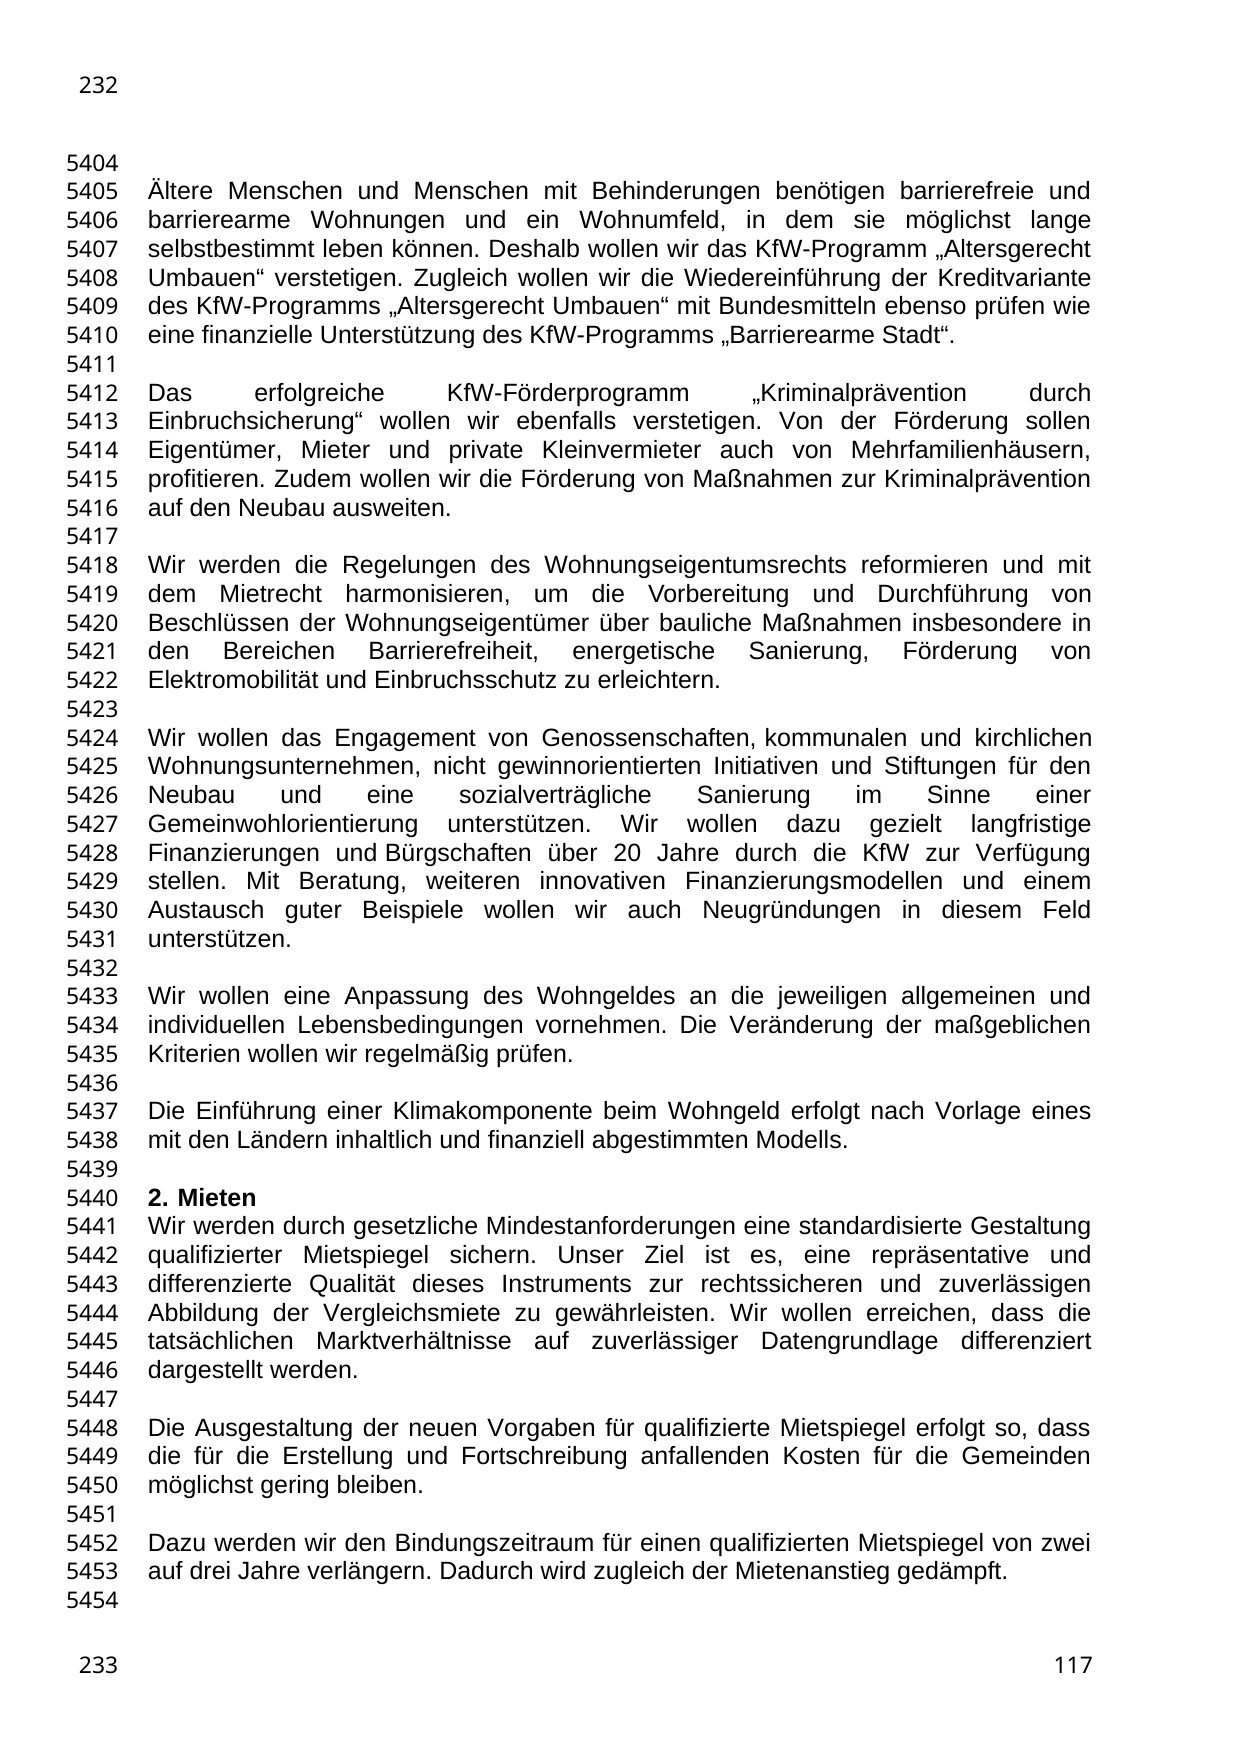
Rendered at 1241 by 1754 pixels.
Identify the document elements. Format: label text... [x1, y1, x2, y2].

text Wir wollen das Engagement von Genossenschaften, kommunalen und kirchlichen Wohnungsunternehmen, nicht gewinnorientierten Initiativen und Stiftungen für den Neubau und eine sozialverträgliche Sanierung im Sinne einer Gemeinwohlorientierung unterstützen. Wir wollen dazu gezielt langfristige Finanzierungen und Bürgschaften über 20 Jahre durch die KfW zur Verfügung stellen. Mit Beratung, weiteren innovativen Finanzierungsmodellen und einem Austausch guter Beispiele wollen wir auch Neugründungen in diesem Feld unterstützen. [148, 723, 1093, 953]
text Ältere Menschen und Menschen mit Behinderungen benötigen barrierefreie und barrierearme Wohnungen und ein Wohnumfeld, in dem sie möglichst lange selbstbestimmt leben können. Deshalb wollen wir das KfW-Programm „Altersgerecht Umbauen“ verstetigen. Zugleich wollen wir die Wiedereinführung der Kreditvariante des KfW-Programms „Altersgerecht Umbauen“ mit Bundesmitteln ebenso prüfen wie eine finanzielle Unterstützung des KfW-Programms „Barrierearme Stadt“. [148, 176, 1093, 349]
text Die Einführung einer Klimakomponente beim Wohngeld erfolgt nach Vorlage eines mit den Ländern inhaltlich und finanziell abgestimmten Modells. [148, 1096, 1093, 1154]
subtitle Mieten [148, 1183, 1093, 1211]
text Wir werden durch gesetzliche Mindestanforderungen eine standardisierte Gestaltung qualifizierter Mietspiegel sichern. Unser Ziel ist es, eine repräsentative und differenzierte Qualität dieses Instruments zur rechtssicheren und zuverlässigen Abbildung der Vergleichsmiete zu gewährleisten. Wir wollen erreichen, dass die tatsächlichen Marktverhältnisse auf zuverlässiger Datengrundlage differenziert dargestellt werden. [148, 1211, 1093, 1384]
text Wir wollen eine Anpassung des Wohngeldes an die jeweiligen allgemeinen und individuellen Lebensbedingungen vornehmen. Die Veränderung der maßgeblichen Kriterien wollen wir regelmäßig prüfen. [148, 981, 1093, 1068]
text Wir werden die Regelungen des Wohnungseigentumsrechts reformieren und mit dem Mietrecht harmonisieren, um die Vorbereitung und Durchführung von Beschlüssen der Wohnungseigentümer über bauliche Maßnahmen insbesondere in den Bereichen Barrierefreiheit, energetische Sanierung, Förderung von Elektromobilität und Einbruchsschutz zu erleichtern. [148, 550, 1093, 694]
text Das erfolgreiche KfW-Förderprogramm „Kriminalprävention durch Einbruchsicherung“ wollen wir ebenfalls verstetigen. Von der Förderung sollen Eigentümer, Mieter und private Kleinvermieter auch von Mehrfamilienhäusern, profitieren. Zudem wollen wir die Förderung von Maßnahmen zur Kriminalprävention auf den Neubau ausweiten. [148, 378, 1093, 521]
text Die Ausgestaltung der neuen Vorgaben für qualifizierte Mietspiegel erfolgt so, dass die für die Erstellung und Fortschreibung anfallenden Kosten für die Gemeinden möglichst gering bleiben. [148, 1413, 1093, 1499]
text Dazu werden wir den Bindungszeitraum für einen qualifizierten Mietspiegel von zwei auf drei Jahre verlängern. Dadurch wird zugleich der Mietenanstieg gedämpft. [148, 1528, 1093, 1585]
